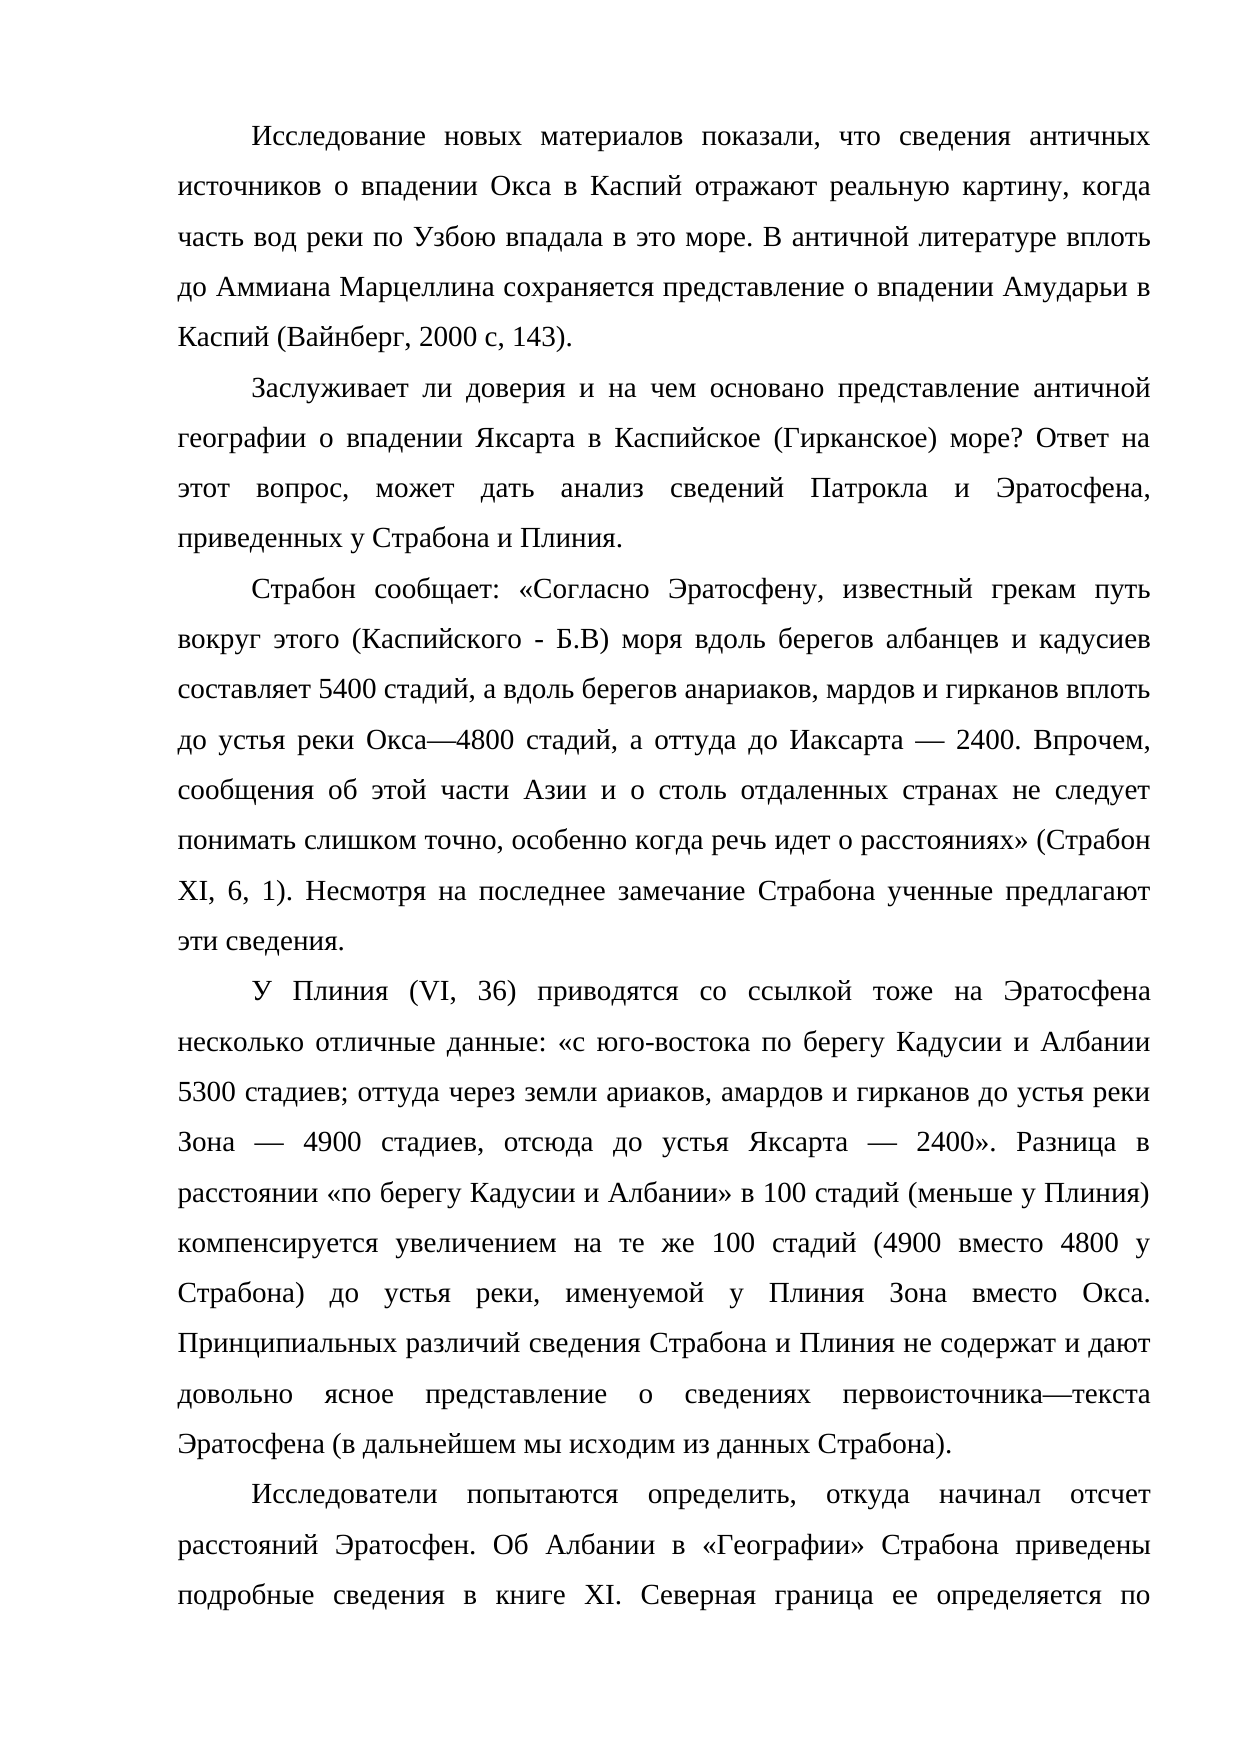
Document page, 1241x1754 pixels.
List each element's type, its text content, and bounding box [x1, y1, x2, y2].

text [177, 1477, 1152, 1611]
text Страбон сообщает: «Согласно Эратосфену, известный грекам путь вокруг этого (Каспийского - Б.В) моря вдоль берегов албанцев и кадусиев составляет 5400 стадий, а вдоль берегов анариаков, мардов и гирканов вплоть до устья реки Окса—4800 стадий, а оттуда до Иаксарта — 2400. Впрочем, сообщения об этой части Азии и о столь отдаленных странах не следует понимать слишком точно, особенно когда речь идет о расстояниях» (Страбон XI, 6, 1). Несмотря на последнее замечание Страбона ученные предлагают эти сведения. [177, 571, 1152, 957]
text Заслуживает ли доверия и на чем основано представление античной географии о впадении Яксарта в Каспийское (Гирканское) море? Ответ на этот вопрос, может дать анализ сведений Патрокла и Эратосфена, приведенных у Страбона и Плиния. [177, 370, 1152, 554]
text У Плиния (VI, 36) приводятся со ссылкой тоже на Эратосфена несколько отличные данные: «с юго-востока по берегу Кадусии и Албании 5300 стадиев; оттуда через земли ариаков, амардов и гирканов до устья реки Зона — 4900 стадиев, отсюда до устья Яксарта — 2400». Разница в расстоянии «по берегу Кадусии и Албании» в 100 стадий (меньше у Плиния) компенсируется увеличением на те же 100 стадий (4900 вместо 4800 у Страбона) до устья реки, именуемой у Плиния Зона вместо Окса. Принципиальных различий сведения Страбона и Плиния не содержат и дают довольно ясное представление о сведениях первоисточника—текста Эратосфена (в дальнейшем мы исходим из данных Страбона). [177, 973, 1152, 1460]
text Исследование новых материалов показали, что сведения античных источников о впадении Окса в Каспий отражают реальную картину, когда часть вод реки по Узбою впадала в это море. В античной литературе вплоть до Аммиана Марцеллина сохраняется представление о впадении Амударьи в Каспий (Вайнберг, 2000 с, 143). [177, 118, 1152, 353]
